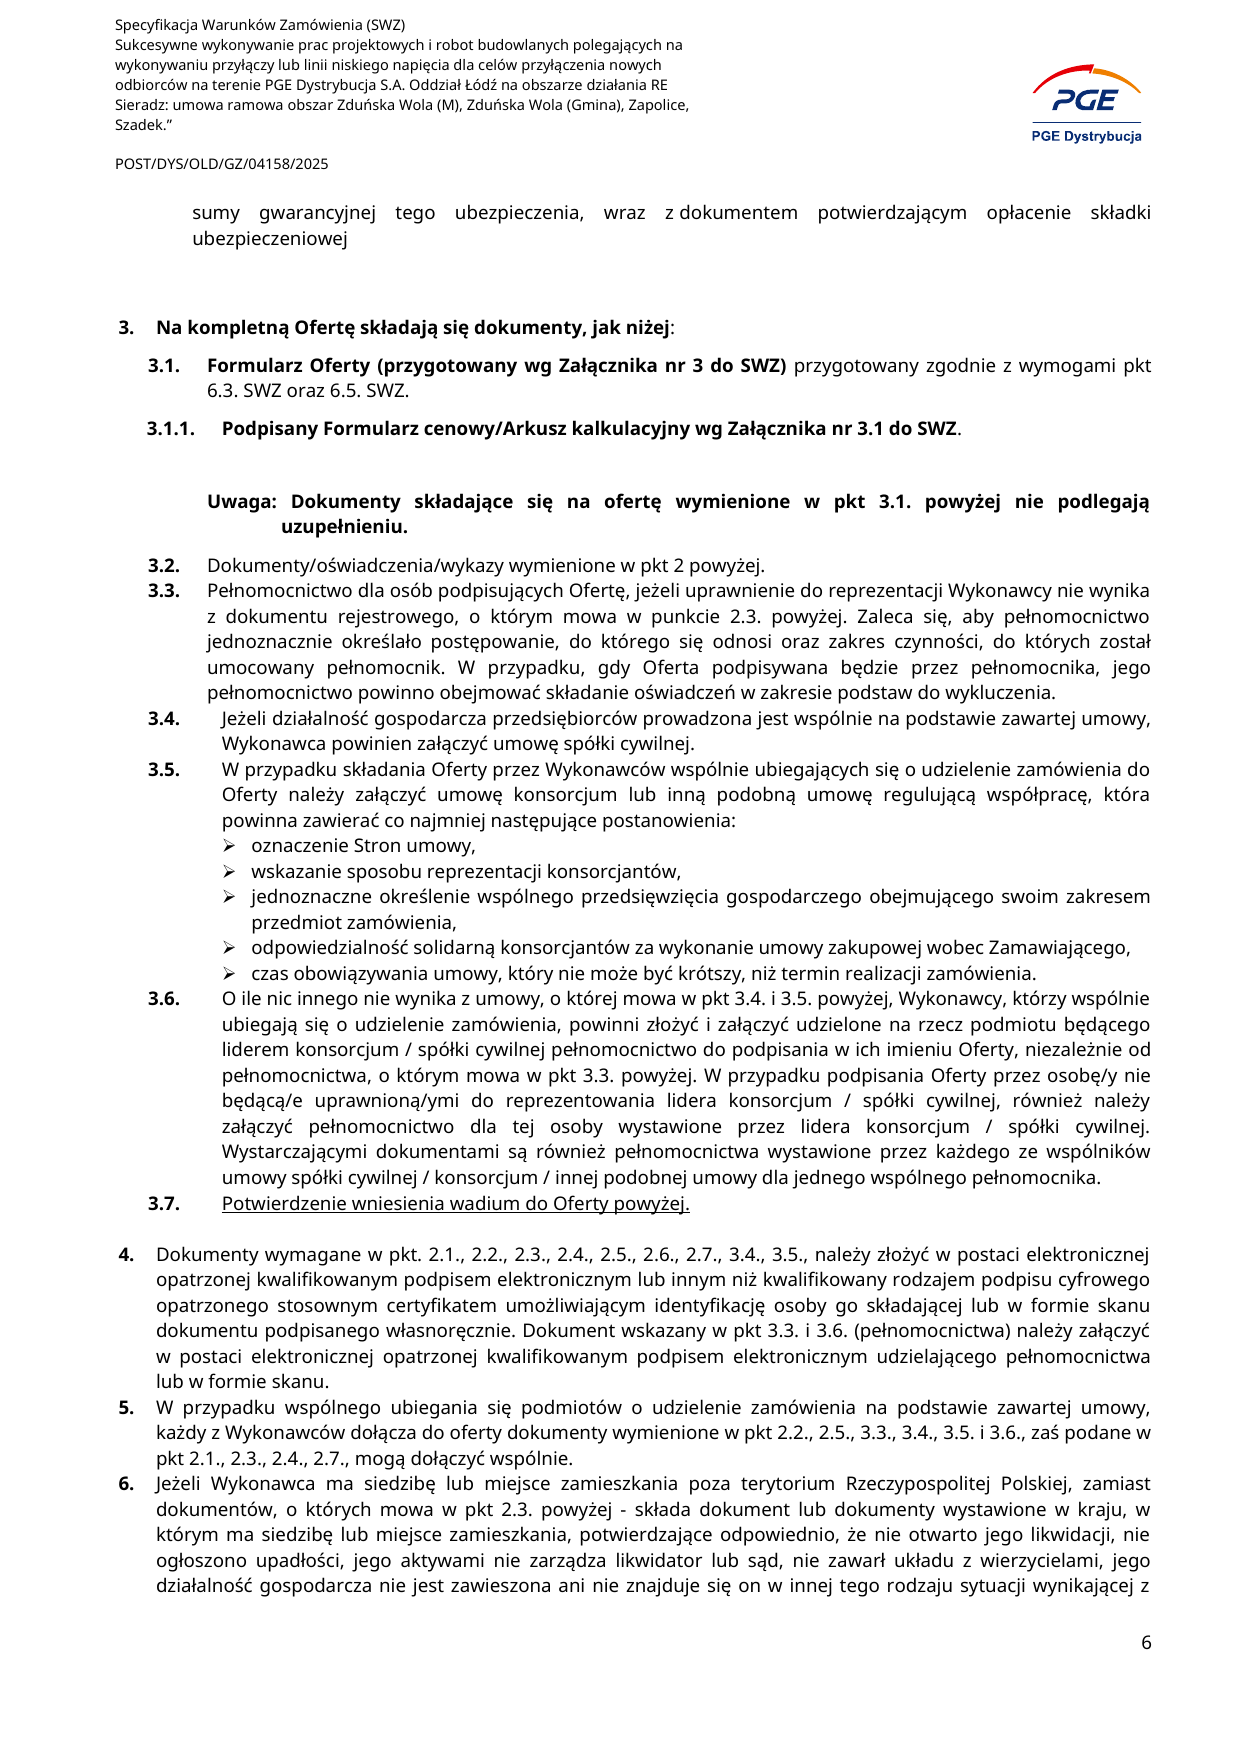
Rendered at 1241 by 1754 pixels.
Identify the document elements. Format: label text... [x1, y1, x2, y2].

list Jeżeli działalność gospodarcza przedsiębiorców prowadzona jest wspólnie na podstawie zawartej umowy, Wykonawca powinien załączyć umowę spółki cywilnej. [148, 705, 1152, 756]
list Pełnomocnictwo dla osób podpisujących Ofertę, jeżeli uprawnienie do reprezentacji Wykonawcy nie wynika z dokumentu rejestrowego, o którym mowa w punkcie 2.3. powyżej. Zaleca się, aby pełnomocnictwo jednoznacznie określało postępowanie, do którego się odnosi oraz zakres czynności, do których został umocowany pełnomocnik. W przypadku, gdy Oferta podpisywana będzie przez pełnomocnika, jego pełnomocnictwo powinno obejmować składanie oświadczeń w zakresie podstaw do wykluczenia. [148, 577, 1152, 705]
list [118, 1471, 1152, 1598]
text Uwaga: Dokumenty składające się na ofertę wymienione w pkt 3.1. powyżej nie podlegają uzupełnieniu. [207, 488, 1152, 539]
list O ile nic innego nie wynika z umowy, o której mowa w pkt 3.4. i 3.5. powyżej, Wykonawcy, którzy wspólnie ubiegają się o udzielenie zamówienia, powinni złożyć i załączyć udzielone na rzecz podmiotu będącego liderem konsorcjum / spółki cywilnej pełnomocnictwo do podpisania w ich imieniu Oferty, niezależnie od pełnomocnictwa, o którym mowa w pkt 3.3. powyżej. W przypadku podpisania Oferty przez osobę/y nie będącą/e uprawnioną/ymi do reprezentowania lidera konsorcjum / spółki cywilnej, również należy załączyć pełnomocnictwo dla tej osoby wystawione przez lidera konsorcjum / spółki cywilnej. Wystarczającymi dokumentami są również pełnomocnictwa wystawione przez każdego ze wspólników umowy spółki cywilnej / konsorcjum / innej podobnej umowy dla jednego wspólnego pełnomocnika. [148, 986, 1152, 1190]
list Dokumenty wymagane w pkt. 2.1., 2.2., 2.3., 2.4., 2.5., 2.6., 2.7., 3.4., 3.5., należy złożyć w postaci elektronicznej opatrzonej kwalifikowanym podpisem elektronicznym lub innym niż kwalifikowany rodzajem podpisu cyfrowego opatrzonego stosownym certyfikatem umożliwiającym identyfikację osoby go składającej lub w formie skanu dokumentu podpisanego własnoręcznie. Dokument wskazany w pkt 3.3. i 3.6. (pełnomocnictwa) należy załączyć w postaci elektronicznej opatrzonej kwalifikowanym podpisem elektronicznym udzielającego pełnomocnictwa lub w formie skanu. [118, 1241, 1152, 1394]
list Dokumenty/oświadczenia/wykazy wymienione w pkt 2 powyżej. [148, 552, 1152, 577]
list W przypadku składania Oferty przez Wykonawców wspólnie ubiegających się o udzielenie zamówienia do Oferty należy załączyć umowę konsorcjum lub inną podobną umowę regulującą współpracę, która powinna zawierać co najmniej następujące postanowienia: [148, 756, 1152, 833]
list jednoznaczne określenie wspólnego przedsięwzięcia gospodarczego obejmującego swoim zakresem przedmiot zamówienia, [222, 884, 1152, 935]
list oznaczenie Stron umowy, [222, 833, 1152, 858]
list Na kompletną Ofertę składają się dokumenty, jak niżej: [118, 314, 1152, 339]
list wskazanie sposobu reprezentacji konsorcjantów, [222, 858, 1152, 884]
list czas obowiązywania umowy, który nie może być krótszy, niż termin realizacji zamówienia. [222, 960, 1152, 986]
list Potwierdzenie wniesienia wadium do Oferty powyżej. [148, 1190, 1152, 1215]
list odpowiedzialność solidarną konsorcjantów za wykonanie umowy zakupowej wobec Zamawiającego, [222, 935, 1152, 960]
list W przypadku wspólnego ubiegania się podmiotów o udzielenie zamówienia na podstawie zawartej umowy, każdy z Wykonawców dołącza do oferty dokumenty wymienione w pkt 2.2., 2.5., 3.3., 3.4., 3.5. i 3.6., zaś podane w pkt 2.1., 2.3., 2.4., 2.7., mogą dołączyć wspólnie. [118, 1394, 1152, 1471]
list Formularz Oferty (przygotowany wg Załącznika nr 3 do SWZ) przygotowany zgodnie z wymogami pkt 6.3. SWZ oraz 6.5. SWZ. [148, 352, 1152, 403]
list Podpisany Formularz cenowy/Arkusz kalkulacyjny wg Załącznika nr 3.1 do SWZ. [147, 416, 1152, 441]
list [148, 199, 1152, 251]
